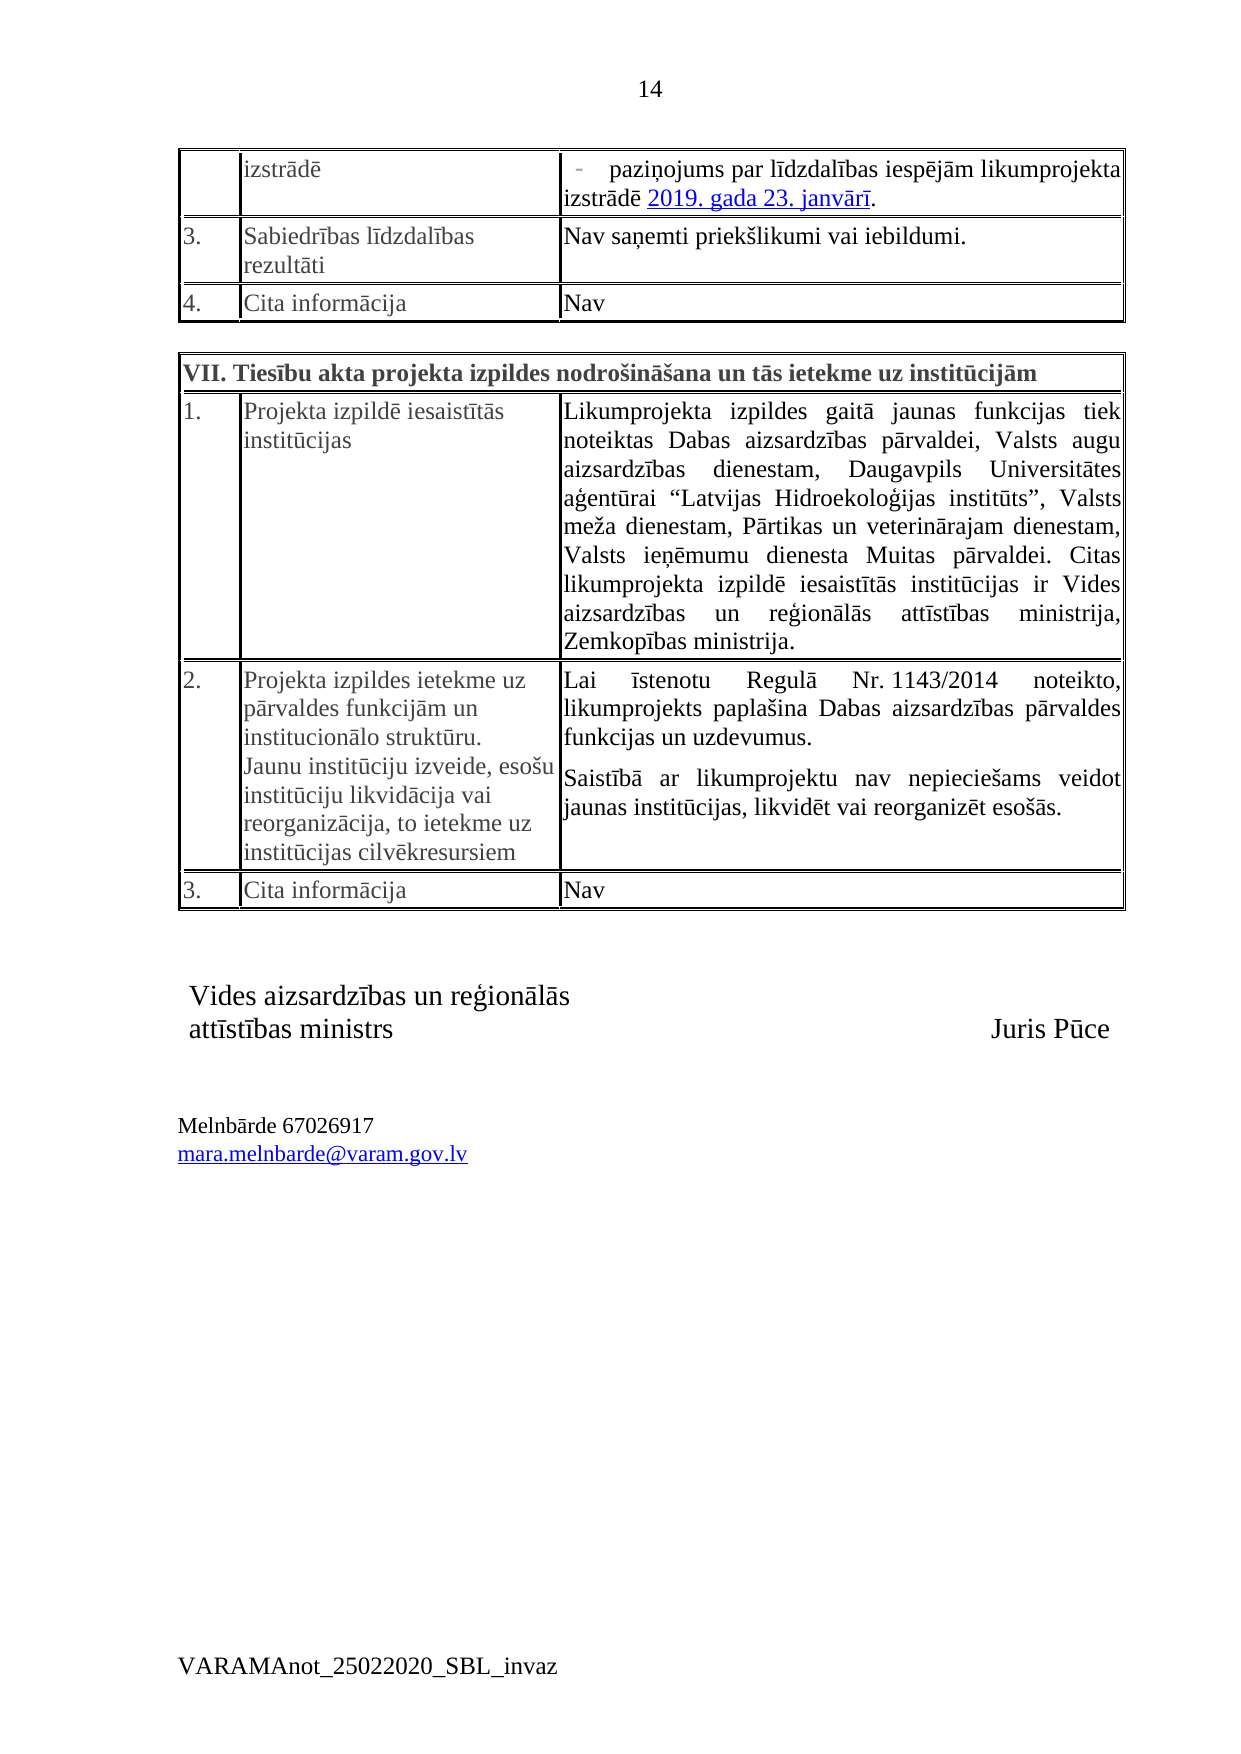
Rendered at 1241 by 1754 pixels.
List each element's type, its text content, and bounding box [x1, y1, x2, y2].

table_cell 3. [180, 215, 240, 282]
table_cell Lai īstenotu Regulā Nr. 1143/2014 noteikto, likumprojekts paplašina Dabas aizsardzības pārvaldes funkcijas un uzdevumus. Saistībā ar likumprojektu nav nepieciešams veidot jaunas institūcijas, likvidēt vai reorganizēt esošās. [562, 658, 1123, 869]
table_cell Nav [560, 869, 1123, 907]
table_header Juris Pūce [649, 978, 1121, 1045]
table_cell 2. [181, 658, 239, 869]
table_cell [560, 151, 1123, 215]
table_cell 1. [181, 390, 239, 658]
table_cell Cita informācija [240, 285, 560, 320]
table_cell Cita informācija [240, 873, 560, 907]
table_header VII. Tiesību akta projekta izpildes nodrošināšana un tās ietekme uz institūcijām [181, 355, 1123, 390]
table_cell Nav [560, 282, 1124, 320]
table_cell 3. [181, 869, 240, 907]
text Melnbārde 67026917 [177, 1112, 1122, 1138]
table_header Vides aizsardzības un reģionālās attīstības ministrs [177, 978, 649, 1045]
table_cell 2. [180, 149, 240, 215]
table_cell Projekta izpildes ietekme uz pārvaldes funkcijām un institucionālo struktūru. Jaunu institūciju izveide, esošu institūciju likvidācija vai reorganizācija, to ietekme uz institūcijas cilvēkresursiem [242, 662, 559, 869]
table_cell Likumprojekta izpildes gaitā jaunas funkcijas tiek noteiktas Dabas aizsardzības pārvaldei, Valsts augu aizsardzības dienestam, Daugavpils Universitātes aģentūrai “Latvijas Hidroekoloģijas institūts”, Valsts meža dienestam, Pārtikas un veterinārajam dienestam, Valsts ieņēmumu dienesta Muitas pārvaldei. Citas likumprojekta izpildē iesaistītās institūcijas ir Vides aizsardzības un reģionālās attīstības ministrija, Zemkopības ministrija. [562, 390, 1123, 658]
table_cell Sabiedrības līdzdalības rezultāti [242, 218, 559, 282]
table_cell 4. [180, 282, 240, 320]
table_cell Nav saņemti priekšlikumi vai iebildumi. [560, 215, 1124, 282]
table_cell Projekta izpildē iesaistītās institūcijas [242, 394, 559, 658]
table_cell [240, 149, 560, 215]
text mara.melnbarde@varam.gov.lv [177, 1140, 1122, 1167]
